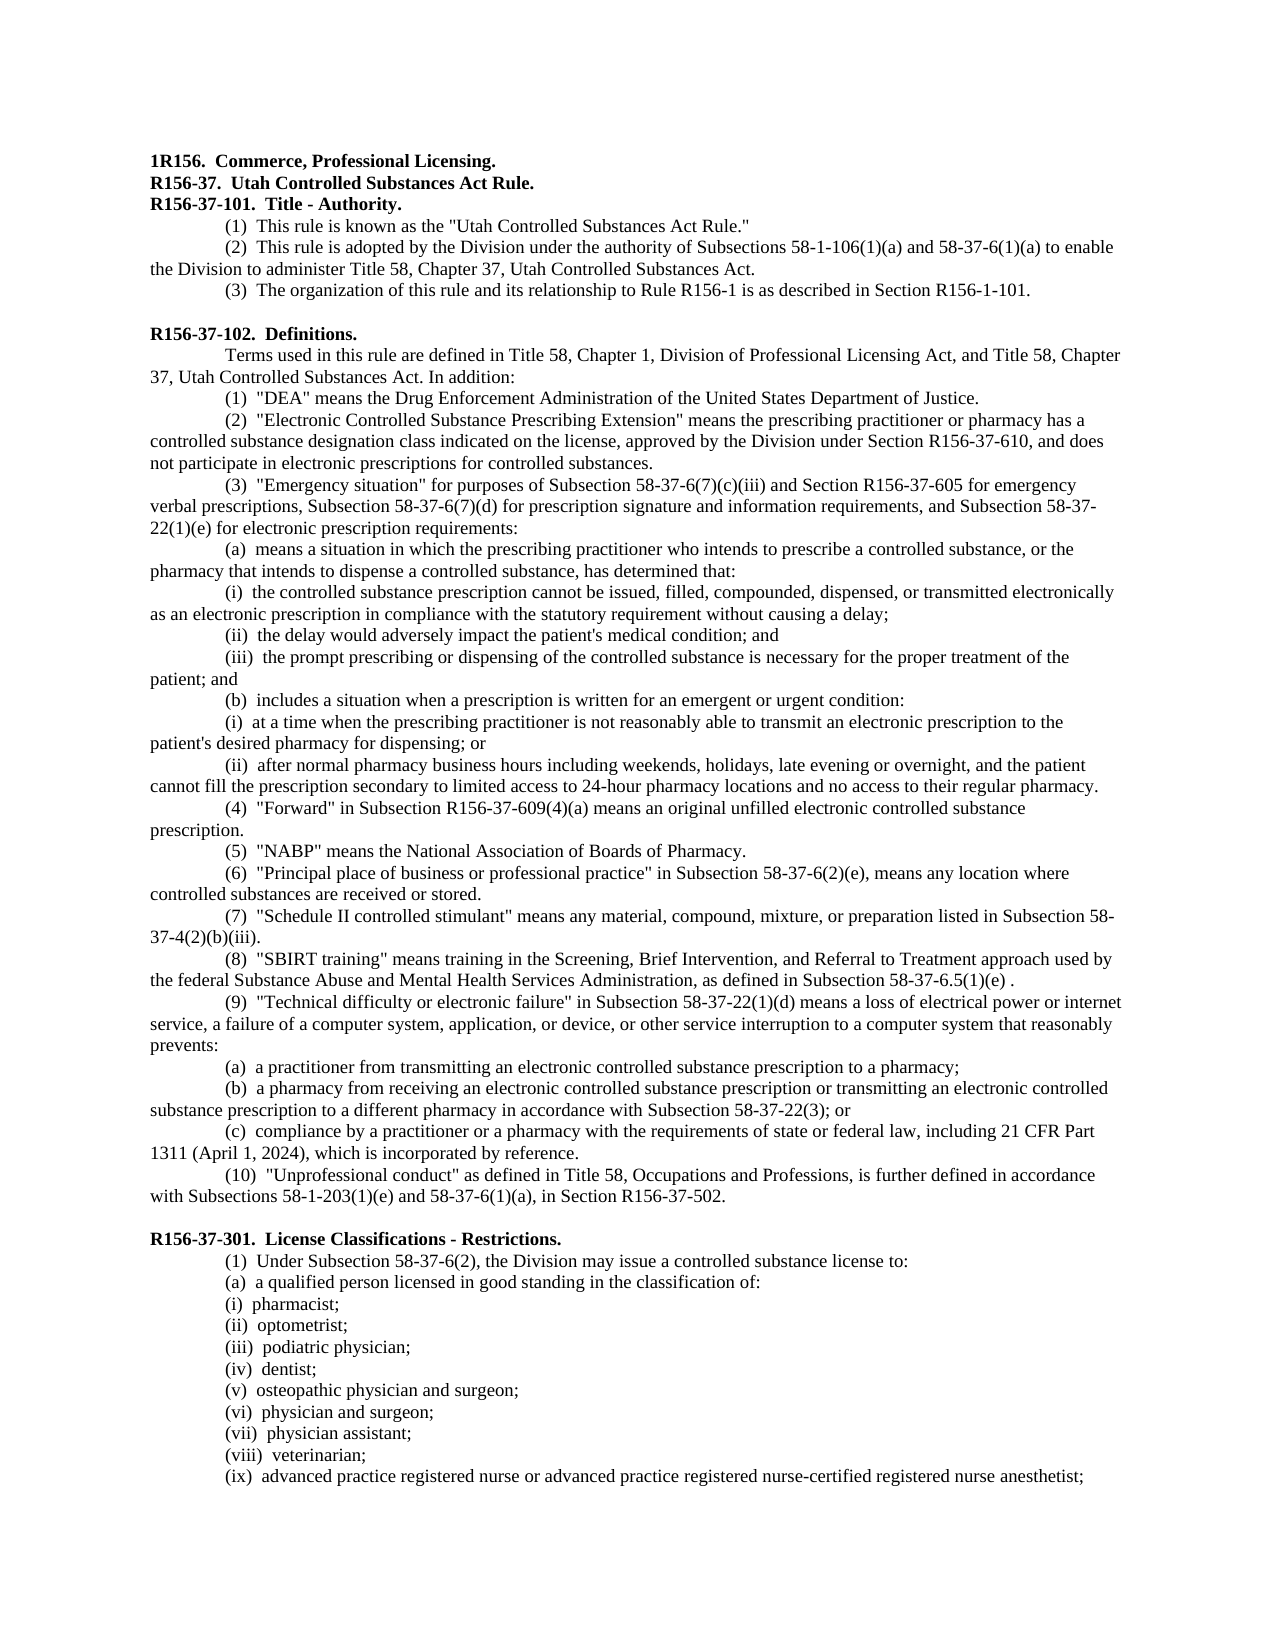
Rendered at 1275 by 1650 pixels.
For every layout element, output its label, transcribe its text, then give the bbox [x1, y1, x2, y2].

text (3) "Emergency situation" for purposes of Subsection 58-37-6(7)(c)(iii) and Section R156-37-605 for emergency verbal prescriptions, Subsection 58-37-6(7)(d) for prescription signature and information requirements, and Subsection 58-37-22(1)(e) for electronic prescription requirements: [150, 473, 1125, 538]
text (2) "Electronic Controlled Substance Prescribing Extension" means the prescribing practitioner or pharmacy has a controlled substance designation class indicated on the license, approved by the Division under Section R156-37-610, and does not participate in electronic prescriptions for controlled substances. [150, 409, 1125, 473]
text (a) a qualified person licensed in good standing in the classification of: [150, 1271, 1125, 1293]
text (4) "Forward" in Subsection R156-37-609(4)(a) means an original unfilled electronic controlled substance prescription. [150, 797, 1125, 840]
text (viii) veterinarian; [150, 1444, 1125, 1465]
text (ii) the delay would adversely impact the patient's medical condition; and [150, 624, 1125, 646]
text (1) "DEA" means the Drug Enforcement Administration of the United States Department of Justice. [150, 387, 1125, 409]
text (iv) dentist; [150, 1357, 1125, 1379]
text (1) Under Subsection 58-37-6(2), the Division may issue a controlled substance license to: [150, 1250, 1125, 1271]
text (ii) after normal pharmacy business hours including weekends, holidays, late evening or overnight, and the patient cannot fill the prescription secondary to limited access to 24-hour pharmacy locations and no access to their regular pharmacy. [150, 754, 1125, 797]
text (v) osteopathic physician and surgeon; [150, 1379, 1125, 1401]
text (iii) podiatric physician; [150, 1336, 1125, 1357]
text (i) at a time when the prescribing practitioner is not reasonably able to transmit an electronic prescription to the patient's desired pharmacy for dispensing; or [150, 711, 1125, 754]
text R156-37-102. Definitions. [150, 322, 1125, 344]
text R156-37-301. License Classifications - Restrictions. [150, 1228, 1125, 1250]
text (vi) physician and surgeon; [150, 1401, 1125, 1422]
text (b) a pharmacy from receiving an electronic controlled substance prescription or transmitting an electronic controlled substance prescription to a different pharmacy in accordance with Subsection 58-37-22(3); or [150, 1077, 1125, 1120]
text (iii) the prompt prescribing or dispensing of the controlled substance is necessary for the proper treatment of the patient; and [150, 646, 1125, 689]
text R156. Commerce, Professional Licensing. [150, 150, 1125, 172]
text (a) a practitioner from transmitting an electronic controlled substance prescription to a pharmacy; [150, 1056, 1125, 1077]
text R156-37. Utah Controlled Substances Act Rule. [150, 172, 1125, 193]
text (8) "SBIRT training" means training in the Screening, Brief Intervention, and Referral to Treatment approach used by the federal Substance Abuse and Mental Health Services Administration, as defined in Subsection 58-37-6.5(1)(e) . [150, 948, 1125, 991]
text (ii) optometrist; [150, 1314, 1125, 1336]
text (10) "Unprofessional conduct" as defined in Title 58, Occupations and Professions, is further defined in accordance with Subsections 58-1-203(1)(e) and 58-37-6(1)(a), in Section R156-37-502. [150, 1163, 1125, 1207]
text (vii) physician assistant; [150, 1422, 1125, 1444]
text (5) "NABP" means the National Association of Boards of Pharmacy. [150, 840, 1125, 862]
text (a) means a situation in which the prescribing practitioner who intends to prescribe a controlled substance, or the pharmacy that intends to dispense a controlled substance, has determined that: [150, 538, 1125, 581]
text (3) The organization of this rule and its relationship to Rule R156-1 is as described in Section R156-1-101. [150, 279, 1125, 301]
text (9) "Technical difficulty or electronic failure" in Subsection 58-37-22(1)(d) means a loss of electrical power or internet service, a failure of a computer system, application, or device, or other service interruption to a computer system that reasonably prevents: [150, 991, 1125, 1056]
text (2) This rule is adopted by the Division under the authority of Subsections 58-1-106(1)(a) and 58-37-6(1)(a) to enable the Division to administer Title 58, Chapter 37, Utah Controlled Substances Act. [150, 236, 1125, 279]
text R156-37-101. Title - Authority. [150, 193, 1125, 215]
text Terms used in this rule are defined in Title 58, Chapter 1, Division of Professional Licensing Act, and Title 58, Chapter 37, Utah Controlled Substances Act. In addition: [150, 344, 1125, 387]
text (1) This rule is known as the "Utah Controlled Substances Act Rule." [150, 215, 1125, 236]
text (ix) advanced practice registered nurse or advanced practice registered nurse-certified registered nurse anesthetist; [150, 1465, 1125, 1487]
text (c) compliance by a practitioner or a pharmacy with the requirements of state or federal law, including 21 CFR Part 1311 (April 1, 2024), which is incorporated by reference. [150, 1120, 1125, 1163]
text (i) pharmacist; [150, 1293, 1125, 1314]
text (b) includes a situation when a prescription is written for an emergent or urgent condition: [150, 689, 1125, 711]
text (7) "Schedule II controlled stimulant" means any material, compound, mixture, or preparation listed in Subsection 58-37-4(2)(b)(iii). [150, 905, 1125, 948]
text (6) "Principal place of business or professional practice" in Subsection 58-37-6(2)(e), means any location where controlled substances are received or stored. [150, 862, 1125, 905]
text (i) the controlled substance prescription cannot be issued, filled, compounded, dispensed, or transmitted electronically as an electronic prescription in compliance with the statutory requirement without causing a delay; [150, 581, 1125, 624]
